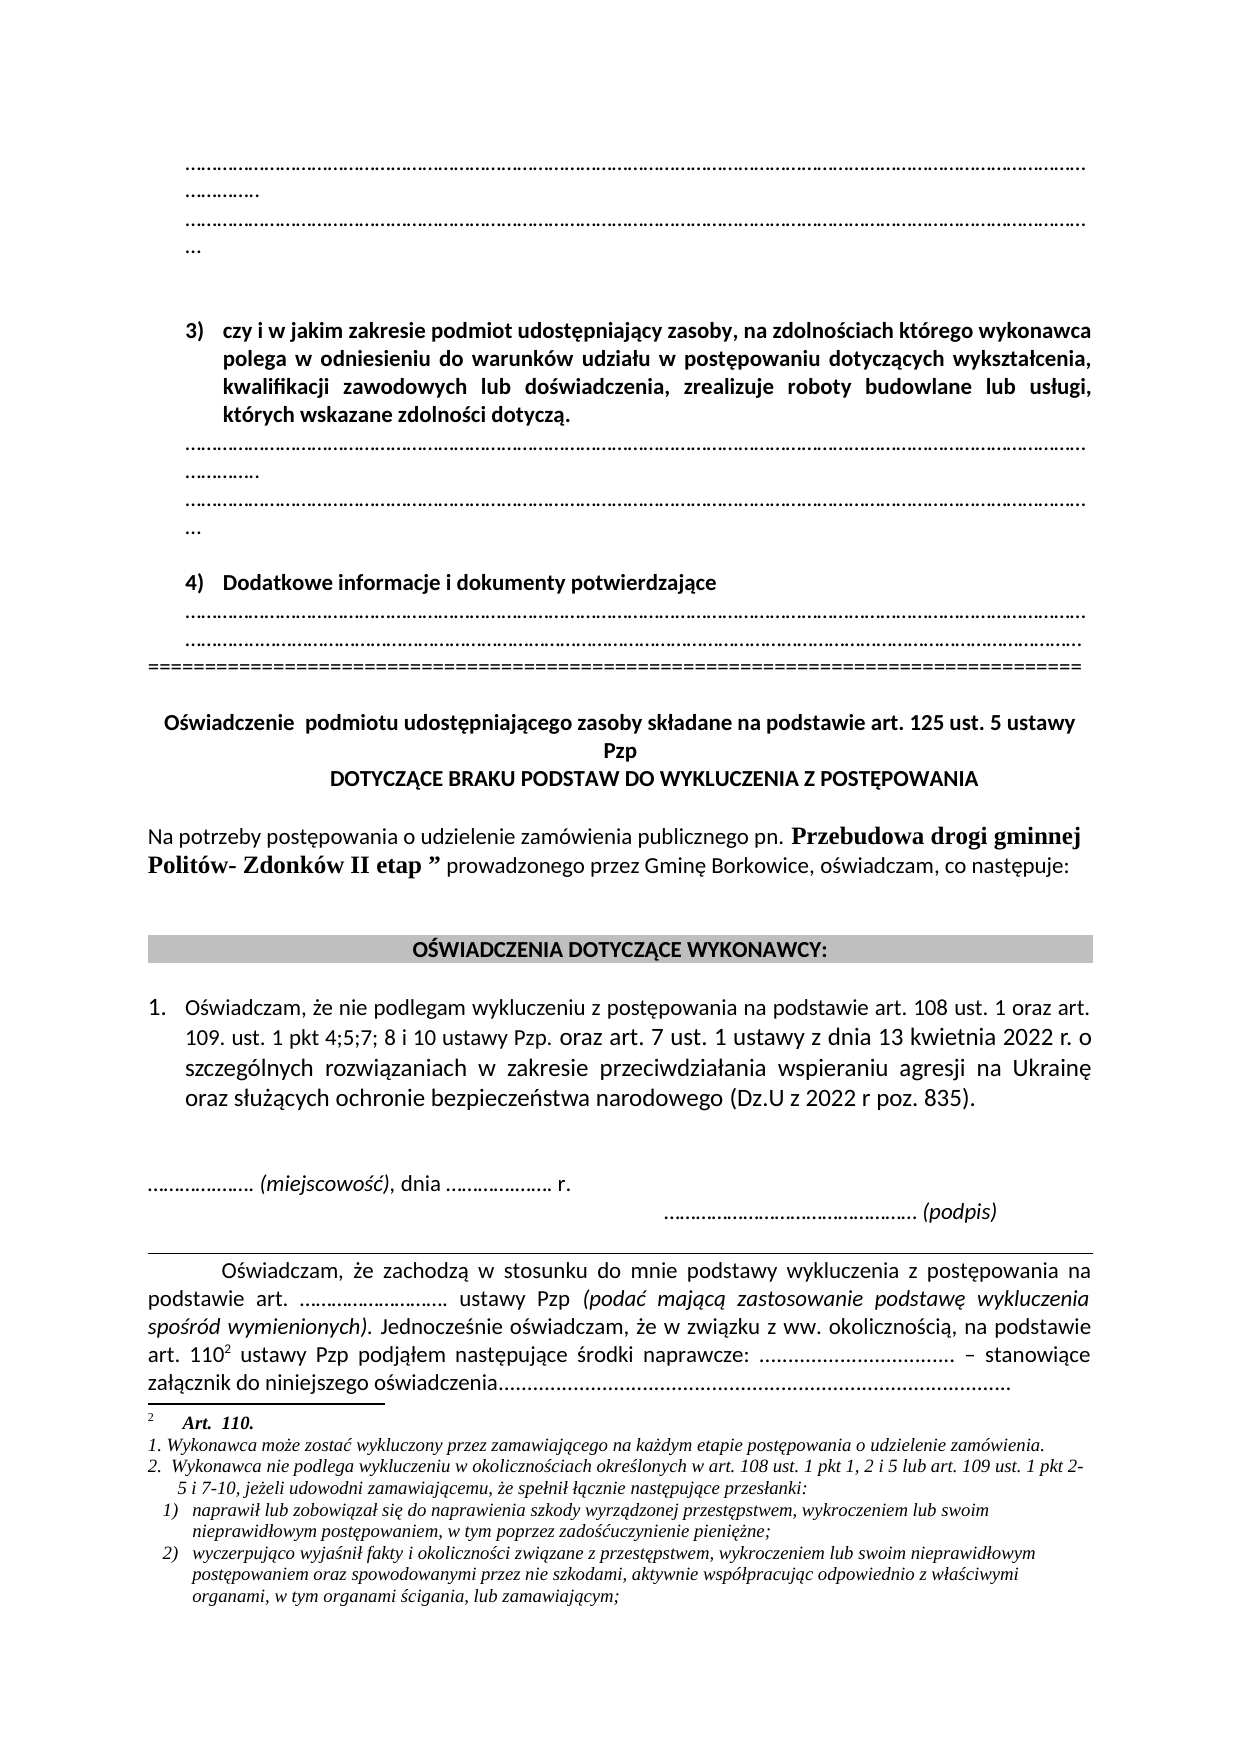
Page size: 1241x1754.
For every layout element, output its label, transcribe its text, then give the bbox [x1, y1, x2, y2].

list Oświadczam, że nie podlegam wykluczeniu z postępowania na podstawie art. 108 ust. 1 oraz art. 109. ust. 1 pkt 4;5;7; 8 i 10 ustawy Pzp. oraz art. 7 ust. 1 ustawy z dnia 13 kwietnia 2022 r. o szczególnych rozwiązaniach w zakresie przeciwdziałania wspieraniu agresji na Ukrainę oraz służących ochronie bezpieczeństwa narodowego (Dz.U z 2022 r poz. 835). [148, 991, 1093, 1113]
text Oświadczenie podmiotu udostępniającego zasoby składane na podstawie art. 125 ust. 5 ustawy Pzp [148, 708, 1093, 764]
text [185, 148, 1093, 260]
text ………….……. (miejscowość), dnia ………….……. r. [148, 1169, 1093, 1197]
text …………………………………………………………………………………………………………………………………………………………………..………………………………………………………………………………………………………………………………………… [185, 596, 1093, 652]
text Oświadczam, że zachodzą w stosunku do mnie podstawy wykluczenia z postępowania na podstawie art. ………………………. ustawy Pzp (podać mającą zastosowanie podstawę wykluczenia spośród wymienionych). Jednocześnie oświadczam, że w związku z ww. okolicznością, na podstawie art. 110 ustawy Pzp podjąłem następujące środki naprawcze: .................................. – stanowiące załącznik do niniejszego oświadczenia......................................................................................... [148, 1254, 1093, 1396]
list czy i w jakim zakresie podmiot udostępniający zasoby, na zdolnościach którego wykonawca polega w odniesieniu do warunków udziału w postępowaniu dotyczących wykształcenia, kwalifikacji zawodowych lub doświadczenia, zrealizuje roboty budowlane lub usługi, których wskazane zdolności dotyczą. [185, 316, 1093, 428]
text DOTYCZĄCE BRAKU PODSTAW DO WYKLUCZENIA Z POSTĘPOWANIA [148, 764, 1093, 821]
text …………………………………………………………………………………………………………………………………………………………………..………………………………………………………………………………………………………………………………………………………… [185, 428, 1093, 540]
list Dodatkowe informacje i dokumenty potwierdzające [185, 568, 1093, 596]
text ================================================================================== [148, 652, 1093, 680]
text ………………………………………… (podpis) [148, 1197, 1093, 1225]
text Na potrzeby postępowania o udzielenie zamówienia publicznego pn. Przebudowa drogi gminnej Politów- Zdonków II etap ” prowadzonego przez Gminę Borkowice, oświadczam, co następuje: [148, 821, 1093, 879]
text OŚWIADCZENIA DOTYCZĄCE WYKONAWCY: [148, 935, 1093, 963]
